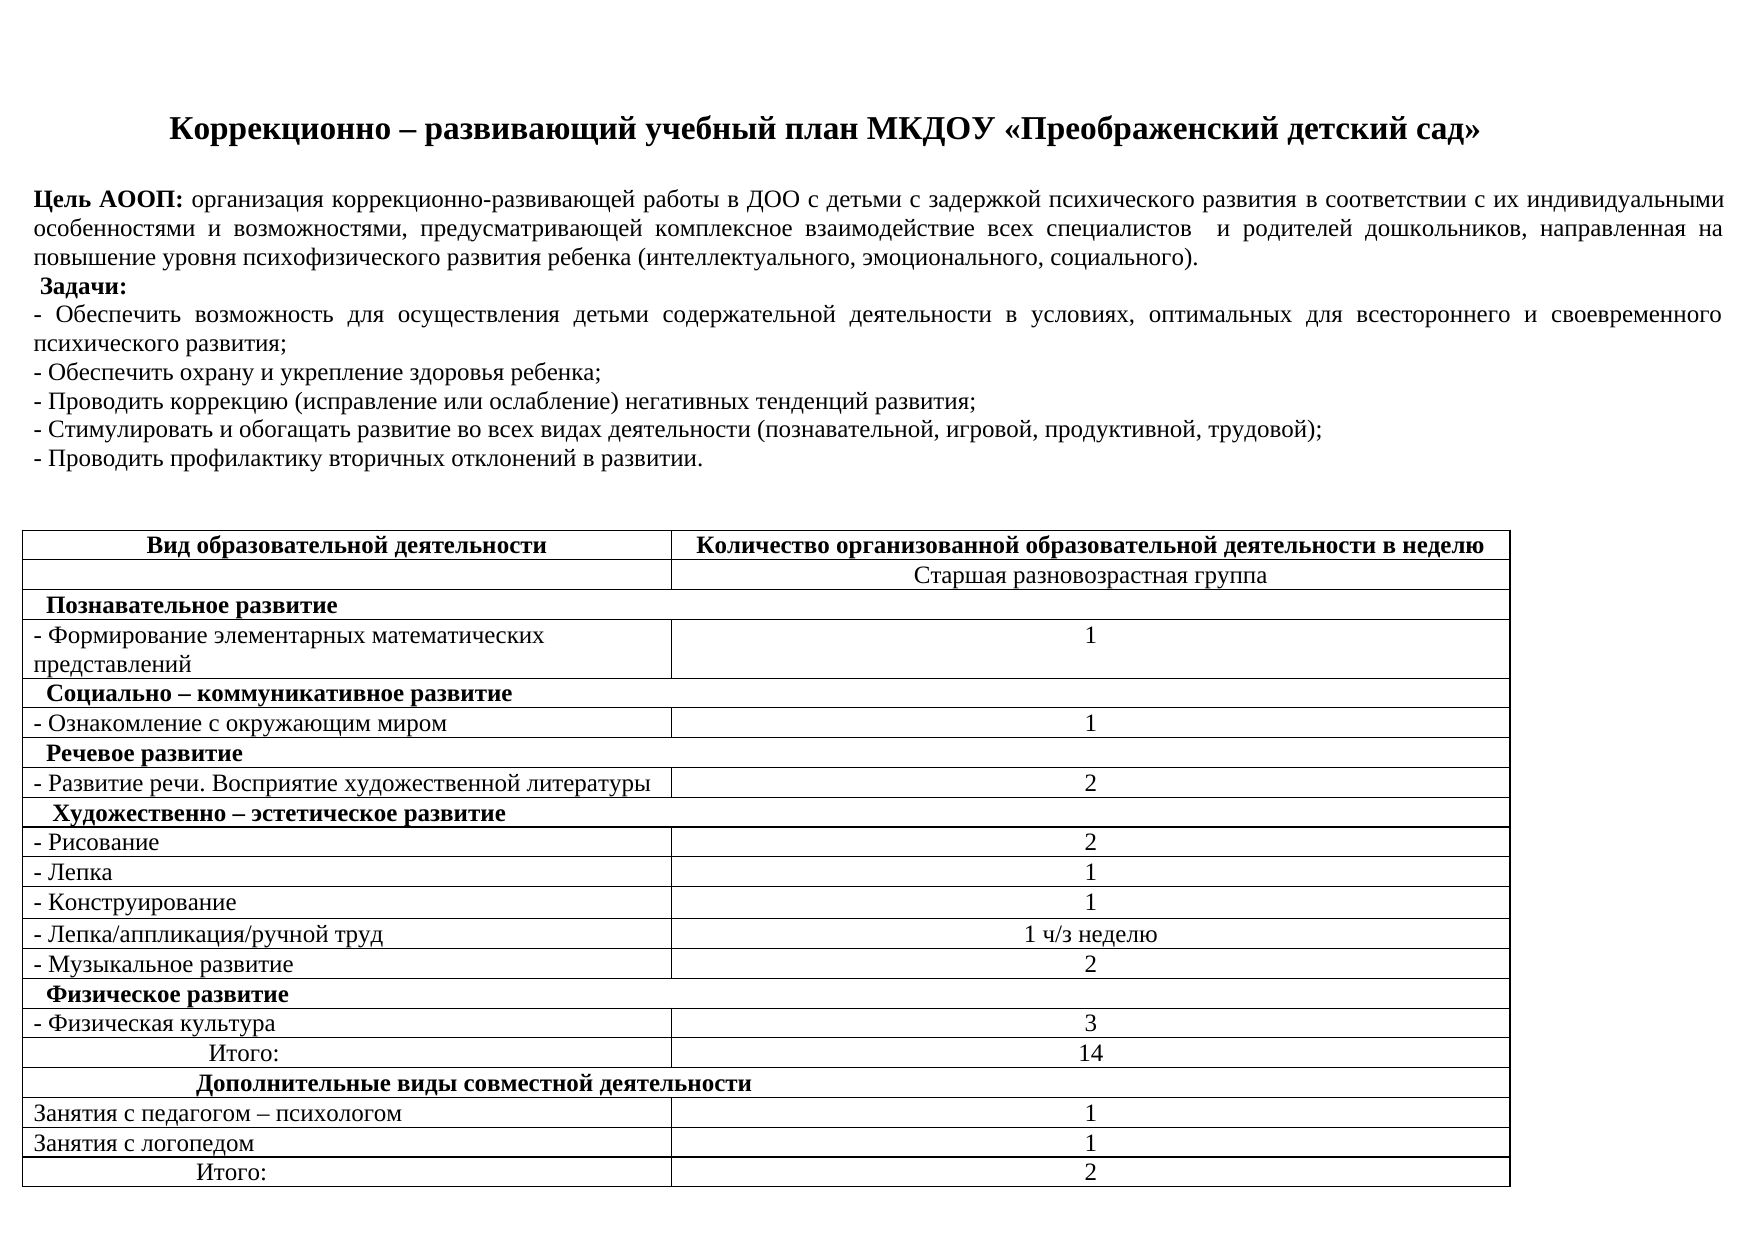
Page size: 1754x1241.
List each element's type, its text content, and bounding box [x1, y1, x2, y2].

table_cell - Лепка [23, 857, 671, 886]
table_cell 2 [672, 828, 1509, 856]
table_cell Художественно – эстетическое развитие [23, 798, 1509, 826]
table_cell 1 [672, 708, 1509, 737]
table_cell Занятия с логопедом [23, 1128, 671, 1156]
table_cell Речевое развитие [23, 738, 1509, 767]
table_cell [23, 560, 671, 589]
table_cell Итого: [23, 1038, 671, 1067]
table_header Количество организованной образовательной деятельности в неделю [672, 531, 1509, 559]
table_cell 1 [672, 857, 1509, 886]
text Задачи: [33, 271, 1725, 299]
table_cell Старшая разновозрастная группа [672, 560, 1509, 589]
table_cell Социально – коммуникативное развитие [23, 679, 1509, 707]
table_cell Итого: [23, 1158, 671, 1186]
table_cell Занятия с педагогом – психологом [23, 1098, 671, 1127]
table_header Вид образовательной деятельности [23, 531, 671, 559]
table_cell - Развитие речи. Восприятие художественной литературы [23, 768, 671, 797]
table_cell 1 [672, 620, 1509, 677]
table_cell Дополнительные виды совместной деятельности [23, 1068, 1509, 1097]
table_cell 1 [672, 1128, 1509, 1156]
table_cell - Лепка/аппликация/ручной труд [23, 919, 671, 948]
text - Обеспечить возможность для осуществления детьми содержательной деятельности в условиях, оптимальных для всестороннего и своевременного психического развития; [33, 299, 1725, 357]
table_cell - Формирование элементарных математических представлений [23, 620, 671, 677]
table_cell - Физическая культура [23, 1009, 671, 1037]
table_cell - Музыкальное развитие [23, 949, 671, 978]
table_cell - Конструирование [23, 887, 671, 918]
table_cell 3 [672, 1009, 1509, 1037]
text Цель АООП: организация коррекционно-развивающей работы в ДОО с детьми с задержкой психического развития в соответствии с их индивидуальными особенностями и возможностями, предусматривающей комплексное взаимодействие всех специалистов и родителей дошкольников, направленная на повышение уровня психофизического развития ребенка (интеллектуального, эмоционального, социального). [33, 184, 1725, 271]
text - Проводить коррекцию (исправление или ослабление) негативных тенденций развития; [33, 386, 1725, 414]
text Коррекционно – развивающий учебный план МКДОУ «Преображенский детский сад» [33, 108, 1725, 146]
table_cell Познавательное развитие [23, 590, 1509, 619]
table_cell 1 [672, 1098, 1509, 1127]
table_cell 2 [672, 949, 1509, 978]
table_cell 2 [672, 1158, 1509, 1186]
table_cell 14 [672, 1038, 1509, 1067]
table_cell 2 [672, 768, 1509, 797]
text - Обеспечить охрану и укрепление здоровья ребенка; [33, 357, 1725, 386]
text - Стимулировать и обогащать развитие во всех видах деятельности (познавательной, игровой, продуктивной, трудовой); [33, 414, 1725, 443]
table_cell - Ознакомление с окружающим миром [23, 708, 671, 737]
table_cell Физическое развитие [23, 979, 1509, 1007]
table_cell 1 [672, 887, 1509, 918]
text - Проводить профилактику вторичных отклонений в развитии. [33, 443, 1725, 472]
table_cell 1 ч/з неделю [672, 919, 1509, 948]
table_cell - Рисование [23, 828, 671, 856]
